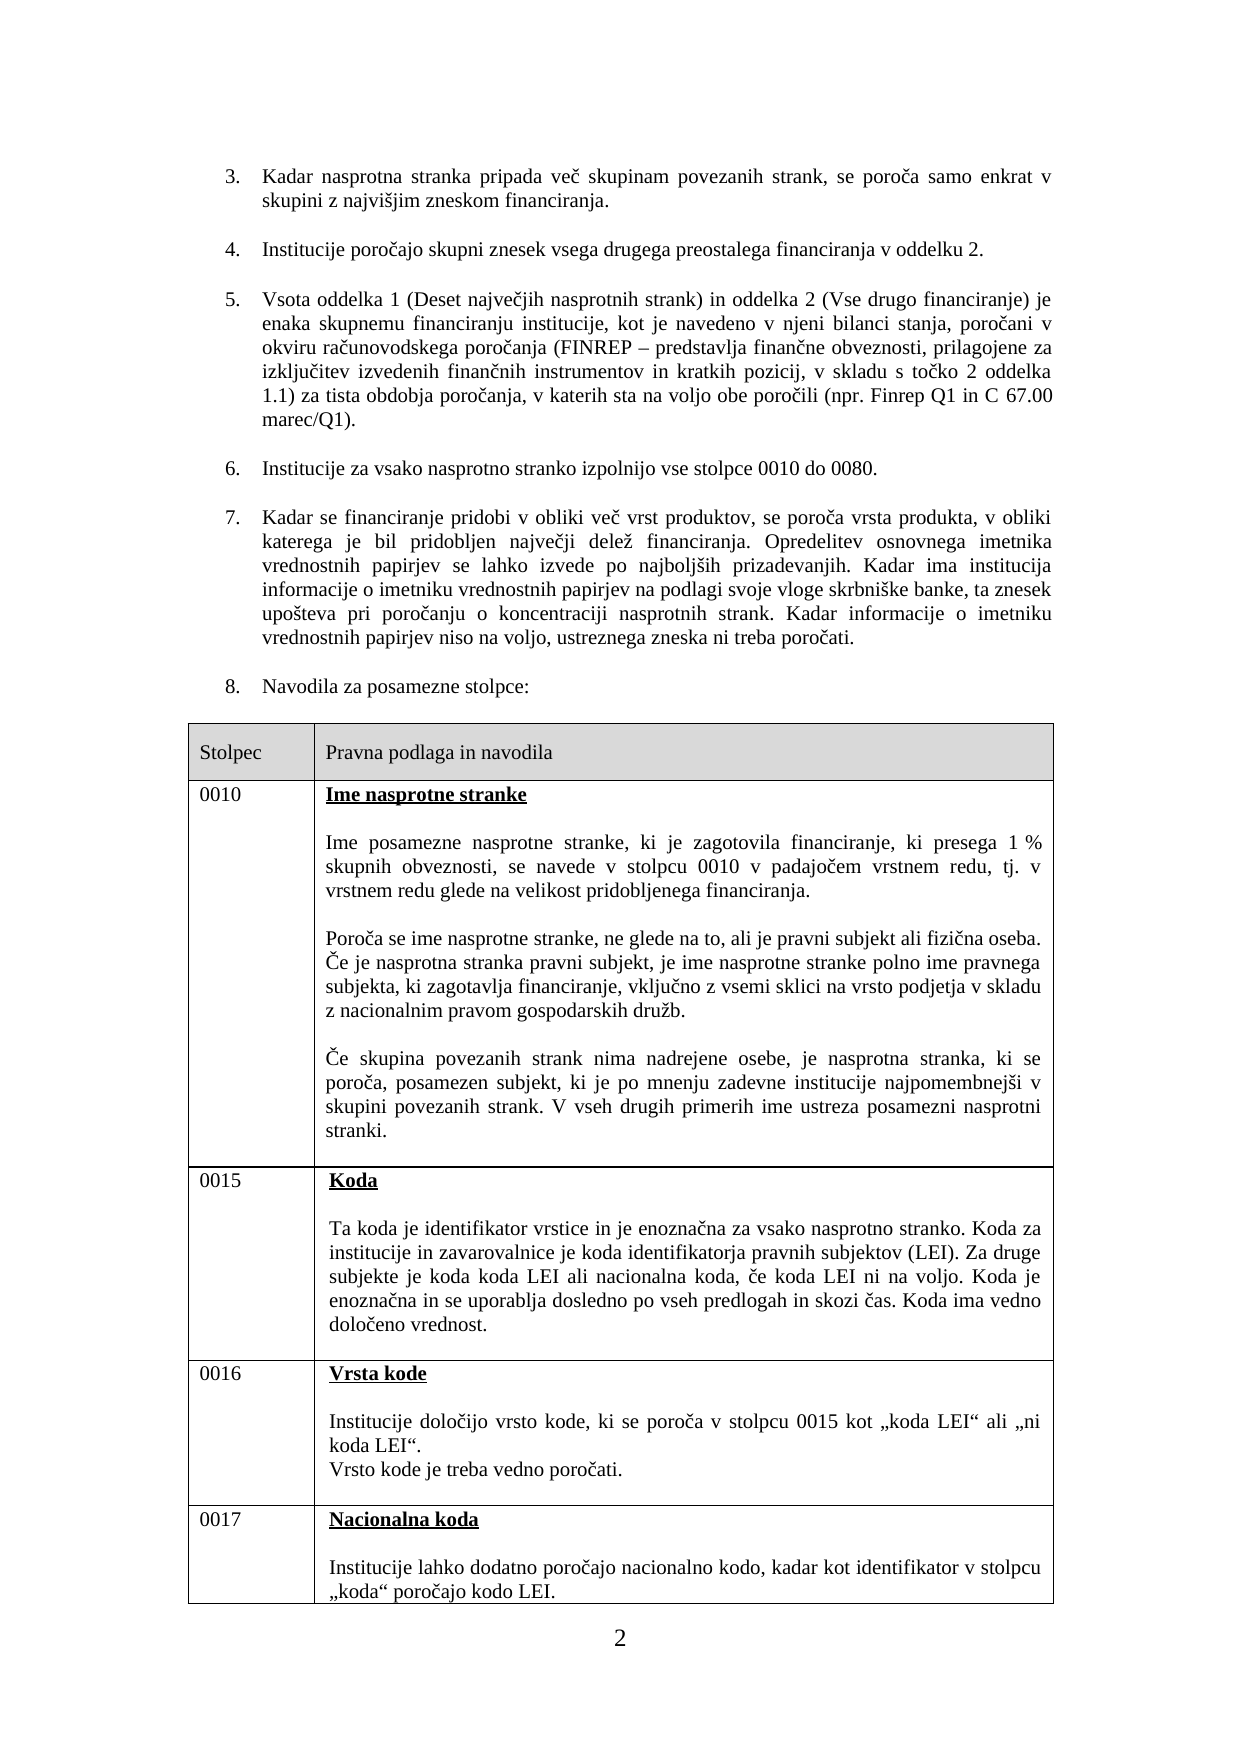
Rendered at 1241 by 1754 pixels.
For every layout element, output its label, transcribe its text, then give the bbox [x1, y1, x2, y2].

list Institucije za vsako nasprotno stranko izpolnijo vse stolpce 0010 do 0080. [225, 456, 1053, 480]
list Kadar se financiranje pridobi v obliki več vrst produktov, se poroča vrsta produkta, v obliki katerega je bil pridobljen največji delež financiranja. Opredelitev osnovnega imetnika vrednostnih papirjev se lahko izvede po najboljših prizadevanjih. Kadar ima institucija informacije o imetniku vrednostnih papirjev na podlagi svoje vloge skrbniške banke, ta znesek upošteva pri poročanju o koncentraciji nasprotnih strank. Kadar informacije o imetniku vrednostnih papirjev niso na voljo, ustreznega zneska ni treba poročati. [225, 505, 1053, 649]
table_cell Ime nasprotne stranke Ime posamezne nasprotne stranke, ki je zagotovila financiranje, ki presega 1 % skupnih obveznosti, se navede v stolpcu 0010 v padajočem vrstnem redu, tj. v vrstnem redu glede na velikost pridobljenega financiranja. Poroča se ime nasprotne stranke, ne glede na to, ali je pravni subjekt ali fizična oseba. Če je nasprotna stranka pravni subjekt, je ime nasprotne stranke polno ime pravnega subjekta, ki zagotavlja financiranje, vključno z vsemi sklici na vrsto podjetja v skladu z nacionalnim pravom gospodarskih družb. Če skupina povezanih strank nima nadrejene osebe, je nasprotna stranka, ki se poroča, posamezen subjekt, ki je po mnenju zadevne institucije najpomembnejši v skupini povezanih strank. V vseh drugih primerih ime ustreza posamezni nasprotni stranki. [315, 781, 1053, 1166]
table_cell 0010 [189, 781, 314, 1166]
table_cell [315, 1506, 1053, 1603]
list Kadar nasprotna stranka pripada več skupinam povezanih strank, se poroča samo enkrat v skupini z najvišjim zneskom financiranja. [225, 164, 1053, 212]
table_header Stolpec [189, 724, 314, 780]
table_cell 0016 [189, 1361, 314, 1505]
table_cell 0015 [189, 1168, 314, 1360]
list Navodila za posamezne stolpce: [225, 674, 1053, 698]
list Institucije poročajo skupni znesek vsega drugega preostalega financiranja v oddelku 2. [225, 237, 1053, 261]
table_header Pravna podlaga in navodila [315, 724, 1053, 780]
table_cell 0017 [189, 1506, 314, 1603]
table_cell Koda Ta koda je identifikator vrstice in je enoznačna za vsako nasprotno stranko. Koda za institucije in zavarovalnice je koda identifikatorja pravnih subjektov (LEI). Za druge subjekte je koda koda LEI ali nacionalna koda, če koda LEI ni na voljo. Koda je enoznačna in se uporablja dosledno po vseh predlogah in skozi čas. Koda ima vedno določeno vrednost. [315, 1168, 1053, 1360]
table_cell Vrsta kode Institucije določijo vrsto kode, ki se poroča v stolpcu 0015 kot „koda LEI“ ali „ni koda LEI“. Vrsto kode je treba vedno poročati. [315, 1361, 1053, 1505]
list Vsota oddelka 1 (Deset največjih nasprotnih strank) in oddelka 2 (Vse drugo financiranje) je enaka skupnemu financiranju institucije, kot je navedeno v njeni bilanci stanja, poročani v okviru računovodskega poročanja (FINREP – predstavlja finančne obveznosti, prilagojene za izključitev izvedenih finančnih instrumentov in kratkih pozicij, v skladu s točko 2 oddelka 1.1) za tista obdobja poročanja, v katerih sta na voljo obe poročili (npr. Finrep Q1 in C 67.00 marec/Q1). [225, 286, 1053, 431]
